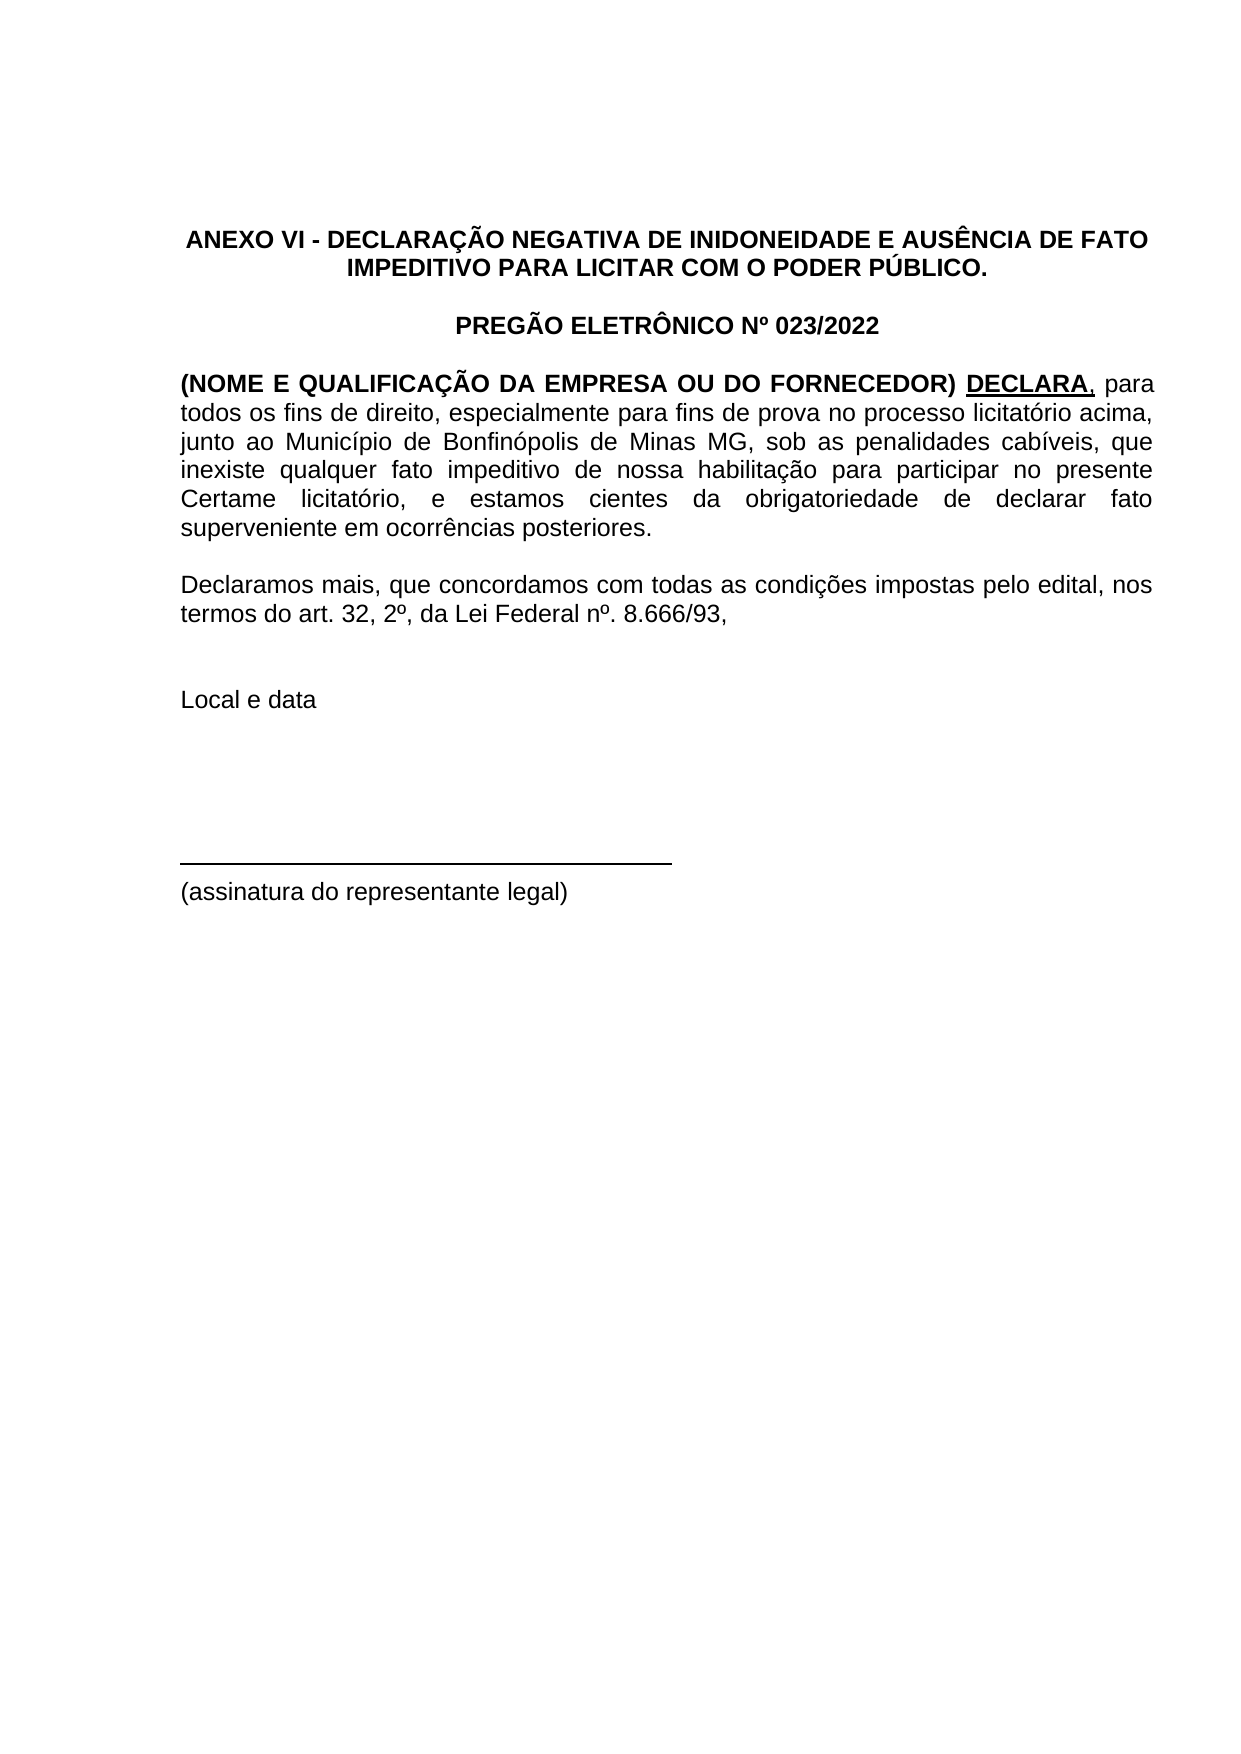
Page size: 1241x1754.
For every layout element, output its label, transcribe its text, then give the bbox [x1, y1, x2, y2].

text Local e data [180, 685, 1154, 714]
text (assinatura do representante legal) [180, 877, 1184, 905]
text PREGÃO ELETRÔNICO Nº 023/2022 [180, 311, 1154, 339]
text Declaramos mais, que concordamos com todas as condições impostas pelo edital, nos termos do art. 32, 2º, da Lei Federal nº. 8.666/93, [180, 570, 1154, 628]
subtitle ANEXO VI - DECLARAÇÃO NEGATIVA DE INIDONEIDADE E AUSÊNCIA DE FATO IMPEDITIVO PARA LICITAR COM O PODER PÚBLICO. [180, 224, 1154, 282]
text (NOME E QUALIFICAÇÃO DA EMPRESA OU DO FORNECEDOR) DECLARA, para todos os fins de direito, especialmente para fins de prova no processo licitatório acima, junto ao Município de Bonfinópolis de Minas MG, sob as penalidades cabíveis, que inexiste qualquer fato impeditivo de nossa habilitação para participar no presente Certame licitatório, e estamos cientes da obrigatoriedade de declarar fato superveniente em ocorrências posteriores. [180, 369, 1154, 541]
